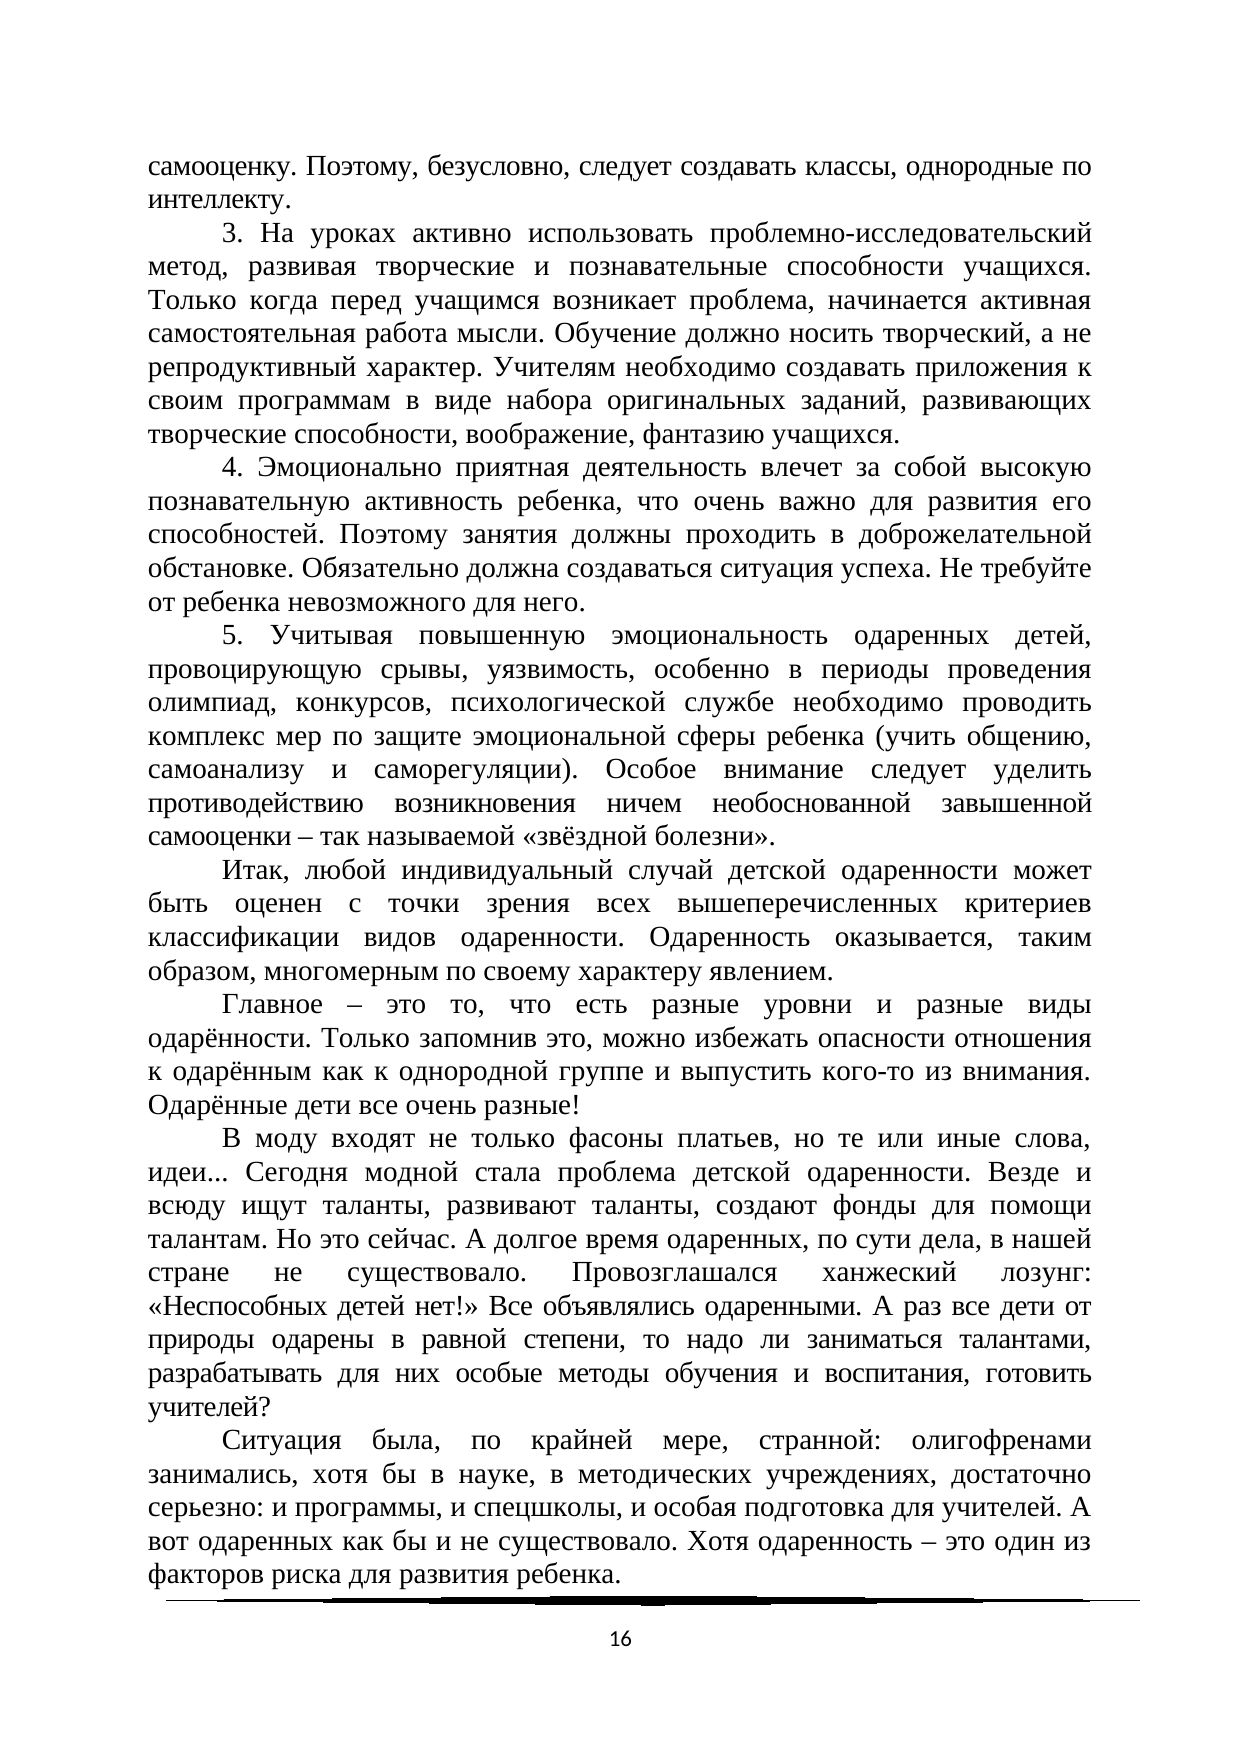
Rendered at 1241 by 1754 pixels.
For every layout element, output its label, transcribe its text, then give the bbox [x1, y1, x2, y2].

text Главное – это то, что есть разные уровни и разные виды одарённости. Только запомнив это, можно избежать опасности отношения к одарённым как к однородной группе и выпустить кого-то из внимания. Одарённые дети все очень разные! [148, 986, 1092, 1120]
text Итак, любой индивидуальный случай детской одаренности может быть оценен с точки зрения всех вышеперечисленных критериев классификации видов одаренности. Одаренность оказывается, таким образом, многомерным по своему характеру явлением. [148, 852, 1092, 986]
text 5. Учитывая повышенную эмоциональность одаренных детей, провоцирующую срывы, уязвимость, особенно в периоды проведения олимпиад, конкурсов, психологической службе необходимо проводить комплекс мер по защите эмоциональной сферы ребенка (учить общению, самоанализу и саморегуляции). Особое внимание следует уделить противодействию возникновения ничем необоснованной завышенной самооценки – так называемой «звёздной болезни». [148, 617, 1092, 852]
text В моду входят не только фасоны платьев, но те или иные слова, идеи... Сегодня модной стала проблема детской одаренности. Везде и всюду ищут таланты, развивают таланты, создают фонды для помощи талантам. Но это сейчас. А долгое время одаренных, по сути дела, в нашей стране не существовало. Провозглашался ханжеский лозунг: «Неспособных детей нет!» Все объявлялись одаренными. А раз все дети от природы одарены в равной степени, то надо ли заниматься талантами, разрабатывать для них особые методы обучения и воспитания, готовить учителей? [148, 1120, 1092, 1422]
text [148, 148, 1092, 215]
text 3. На уроках активно использовать проблемно-исследовательский метод, развивая творческие и познавательные способности учащихся. Только когда перед учащимся возникает проблема, начинается активная самостоятельная работа мысли. Обучение должно носить творческий, а не репродуктивный характер. Учителям необходимо создавать приложения к своим программам в виде набора оригинальных заданий, развивающих творческие способности, воображение, фантазию учащихся. [148, 215, 1092, 449]
text Ситуация была, по крайней мере, странной: олигофренами занимались, хотя бы в науке, в методических учреждениях, достаточно серьезно: и программы, и спецшколы, и особая подготовка для учителей. А вот одаренных как бы и не существовало. Хотя одаренность – это один из факторов риска для развития ребенка. [148, 1422, 1092, 1590]
text 4. Эмоционально приятная деятельность влечет за собой высокую познавательную активность ребенка, что очень важно для развития его способностей. Поэтому занятия должны проходить в доброжелательной обстановке. Обязательно должна создаваться ситуация успеха. Не требуйте от ребенка невозможного для него. [148, 449, 1092, 617]
